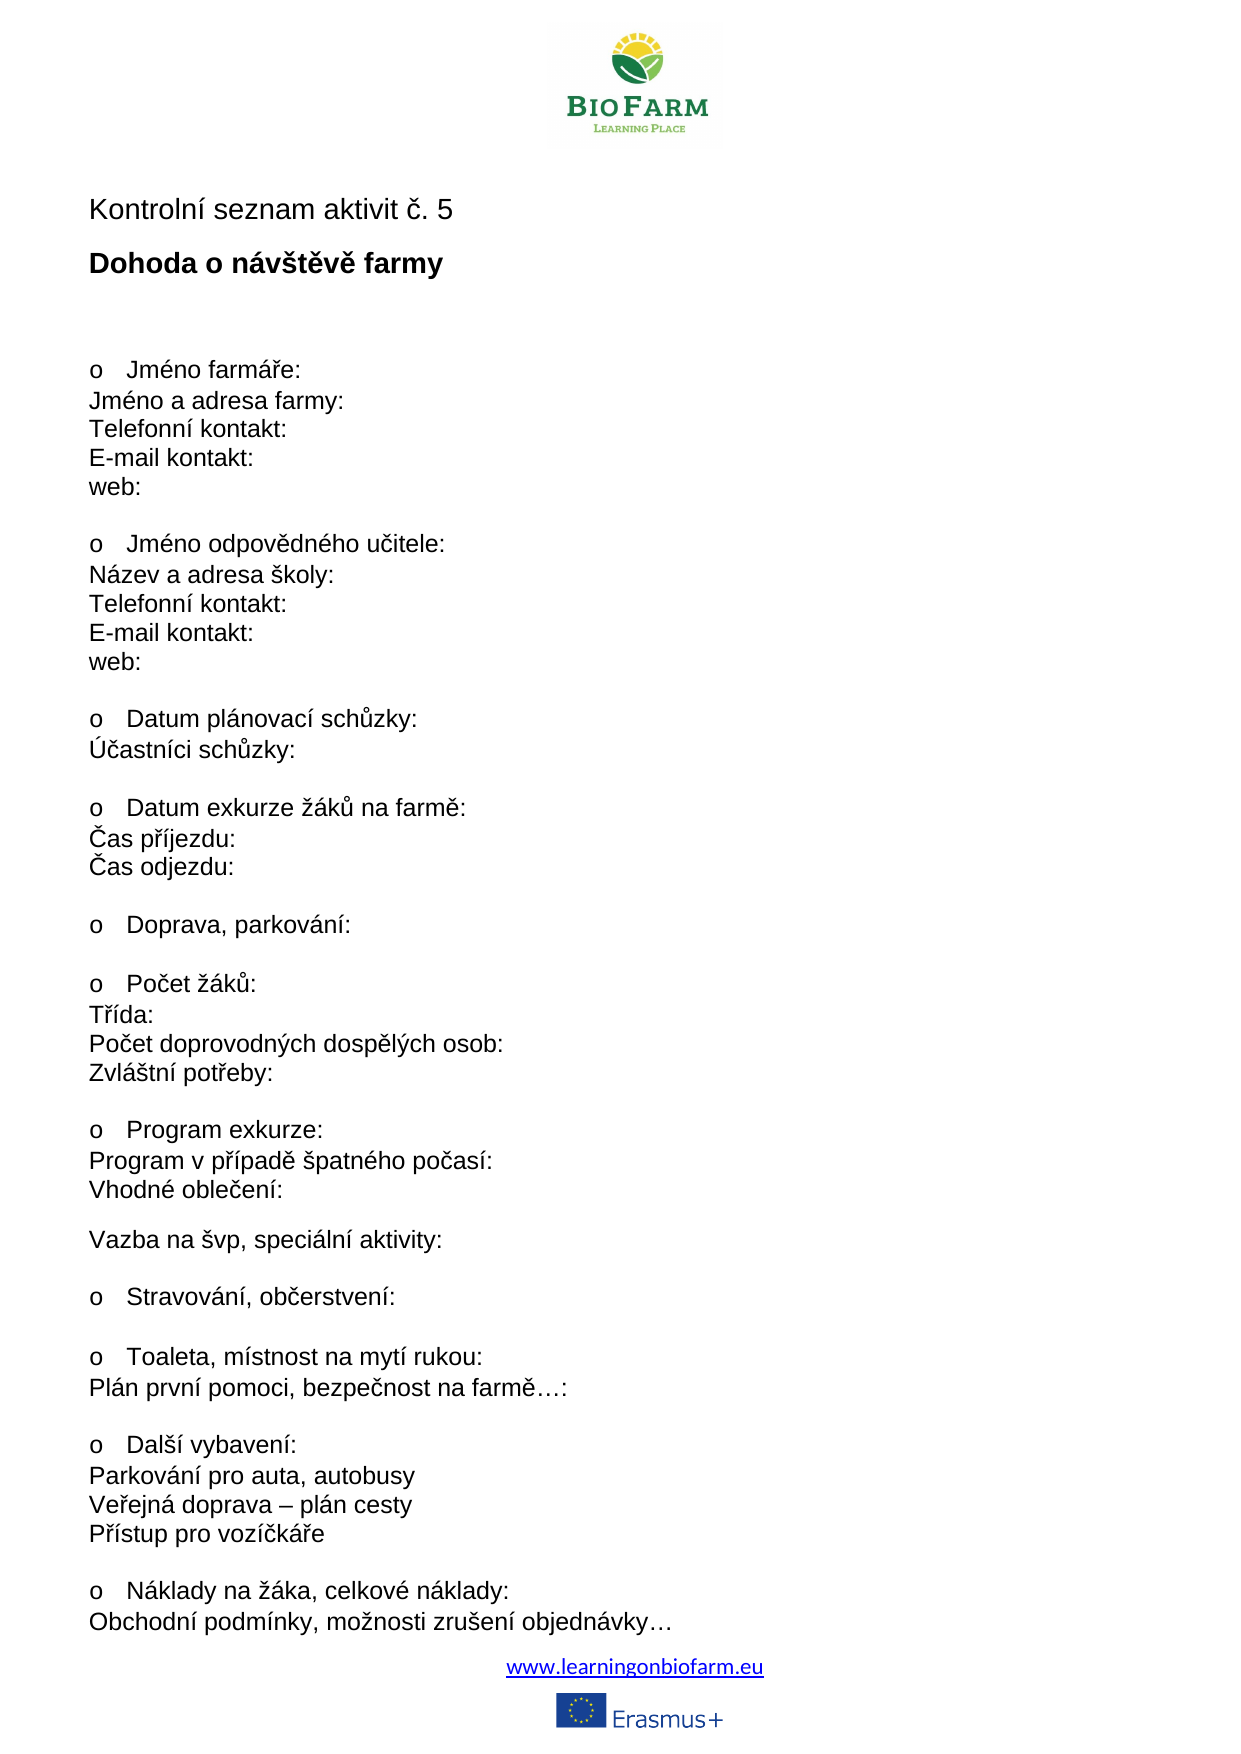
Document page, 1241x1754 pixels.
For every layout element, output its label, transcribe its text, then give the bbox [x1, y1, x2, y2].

text Telefonní kontakt: [89, 589, 1181, 618]
text Obchodní podmínky, možnosti zrušení objednávky… [89, 1607, 1181, 1636]
text Zvláštní potřeby: [89, 1058, 1181, 1087]
picture [556, 1693, 723, 1728]
list Další vybavení: [89, 1430, 1181, 1461]
picture [547, 22, 723, 149]
text Veřejná doprava – plán cesty [89, 1490, 1181, 1519]
text Účastníci schůzky: [89, 735, 1181, 764]
list Stravování, občerstvení: [89, 1282, 1181, 1313]
list Doprava, parkování: [89, 910, 1181, 941]
list Program exkurze: [89, 1115, 1181, 1146]
text Čas odjezdu: [89, 852, 1181, 881]
text web: [89, 472, 1181, 501]
text E-mail kontakt: [89, 618, 1181, 647]
list Počet žáků: [89, 969, 1181, 1000]
text Čas příjezdu: [89, 823, 1181, 852]
text Název a adresa školy: [89, 560, 1181, 589]
list Toaleta, místnost na mytí rukou: [89, 1342, 1181, 1373]
list Datum plánovací schůzky: [89, 704, 1181, 735]
text Třída: [89, 1000, 1181, 1029]
list Náklady na žáka, celkové náklady: [89, 1576, 1181, 1607]
text Parkování pro auta, autobusy [89, 1461, 1181, 1490]
text web: [89, 647, 1181, 675]
text E-mail kontakt: [89, 443, 1181, 472]
text Počet doprovodných dospělých osob: [89, 1029, 1181, 1058]
text Plán první pomoci, bezpečnost na farmě…: [89, 1373, 1181, 1402]
text Přístup pro vozíčkáře [89, 1519, 1181, 1547]
list Jméno odpovědného učitele: [89, 529, 1181, 560]
text Jméno a adresa farmy: [89, 386, 1181, 414]
list Jméno farmáře: [89, 355, 1181, 386]
list Datum exkurze žáků na farmě: [89, 793, 1181, 823]
text Vazba na švp, speciální aktivity: [89, 1225, 1181, 1253]
text Dohoda o návštěvě farmy [89, 246, 1181, 279]
text Kontrolní seznam aktivit č. 5 [89, 192, 1181, 225]
text Telefonní kontakt: [89, 414, 1181, 443]
text Vhodné oblečení: [89, 1175, 1181, 1204]
text Program v případě špatného počasí: [89, 1146, 1181, 1175]
